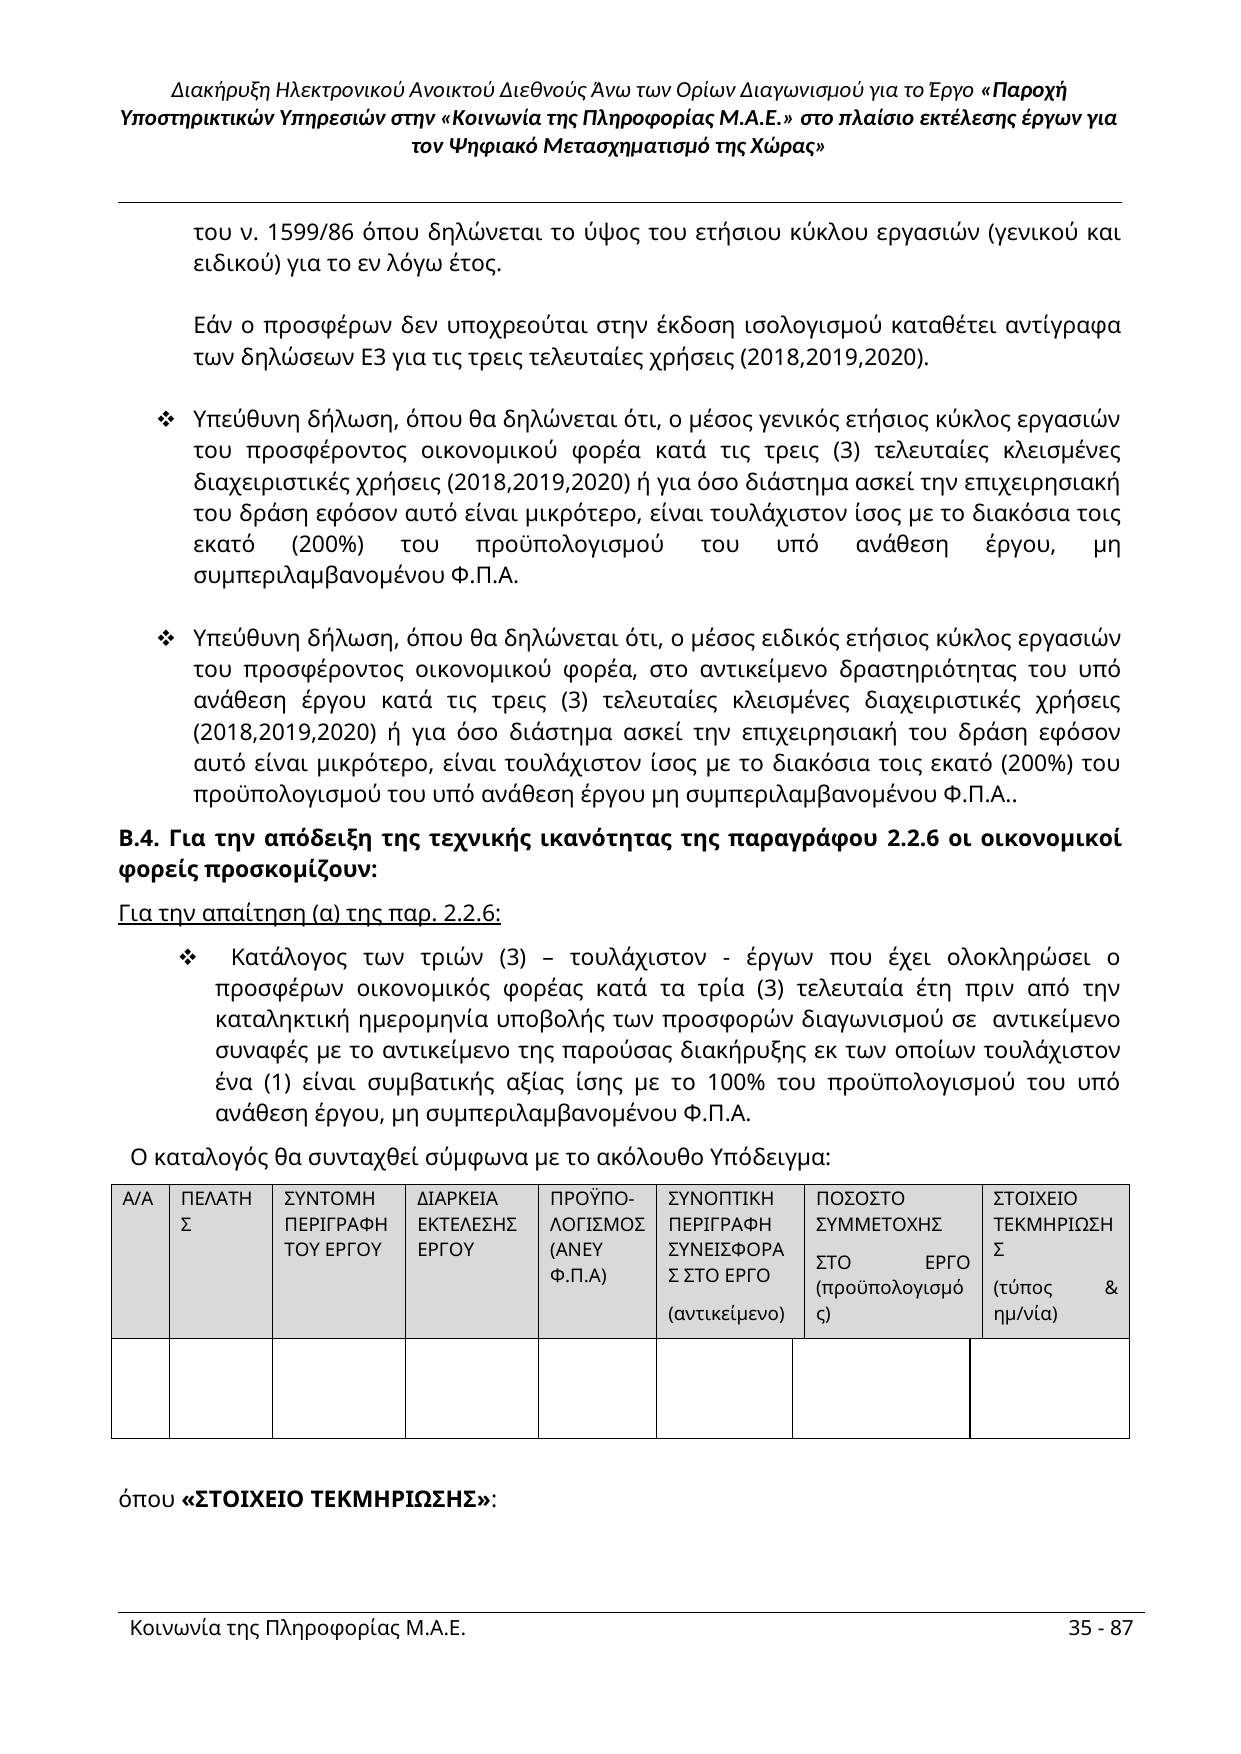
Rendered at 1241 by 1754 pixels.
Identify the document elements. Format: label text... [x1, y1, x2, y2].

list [193, 216, 1122, 278]
text όπου «ΣΤΟΙΧΕΙΟ ΤΕΚΜΗΡΙΩΣΗΣ»: [118, 1483, 1122, 1514]
table_cell [971, 1339, 1129, 1438]
table_header Α/Α [112, 1185, 169, 1338]
text Ο καταλογός θα συνταχθεί σύμφωνα με το ακόλουθο Υπόδειγμα: [118, 1141, 1122, 1172]
table_cell [406, 1339, 538, 1438]
table_header ΠΕΛΑΤΗΣ [170, 1185, 272, 1338]
text Για την απαίτηση (α) της παρ. 2.2.6: [118, 897, 1122, 928]
table_cell [539, 1339, 656, 1438]
table_header ΣΥΝΟΠΤΙΚΗ ΠΕΡΙΓΡΑΦΗ ΣΥΝΕΙΣΦΟΡΑΣ ΣΤΟ ΕΡΓΟ (αντικείμενο) [657, 1185, 804, 1338]
table_header ΔΙΑΡΚΕΙΑ ΕΚΤΕΛΕΣΗΣ ΕΡΓΟΥ [406, 1185, 538, 1338]
list Κατάλογος των τριών (3) – τουλάχιστον - έργων που έχει ολοκληρώσει ο προσφέρων οικονομικός φορέας κατά τα τρία (3) τελευταία έτη πριν από την καταληκτική ημερομηνία υποβολής των προσφορών διαγωνισμού σε αντικείμενο συναφές με το αντικείμενο της παρούσας διακήρυξης εκ των οποίων τουλάχιστον ένα (1) είναι συμβατικής αξίας ίσης με το 100% του προϋπολογισμού του υπό ανάθεση έργου, μη συμπεριλαμβανομένου Φ.Π.Α. [177, 941, 1122, 1128]
table_header ΣΤΟΙΧΕΙΟ ΤΕΚΜΗΡΙΩΣΗΣ (τύπος & ημ/νία) [983, 1185, 1129, 1338]
list Υπεύθυνη δήλωση, όπου θα δηλώνεται ότι, ο μέσος ειδικός ετήσιος κύκλος εργασιών του προσφέροντος οικονομικού φορέα, στο αντικείμενο δραστηριότητας του υπό ανάθεση έργου κατά τις τρεις (3) τελευταίες κλεισμένες διαχειριστικές χρήσεις (2018,2019,2020) ή για όσο διάστημα ασκεί την επιχειρησιακή του δράση εφόσον αυτό είναι μικρότερο, είναι τουλάχιστον ίσος με το διακόσια τοις εκατό (200%) του προϋπολογισμού του υπό ανάθεση έργου μη συμπεριλαμβανομένου Φ.Π.Α.. [156, 622, 1122, 809]
table_header ΠΡΟΫΠΟ-ΛΟΓΙΣΜΟΣ (ΑΝΕΥ Φ.Π.Α) [539, 1185, 656, 1338]
table_cell [793, 1339, 969, 1438]
list Εάν ο προσφέρων δεν υποχρεούται στην έκδοση ισολογισμού καταθέτει αντίγραφα των δηλώσεων Ε3 για τις τρεις τελευταίες χρήσεις (2018,2019,2020). [193, 309, 1122, 372]
table_header ΠΟΣΟΣΤΟ ΣΥΜΜΕΤΟΧΗΣ ΣΤΟ ΕΡΓΟ (προϋπολογισμός) [805, 1185, 982, 1338]
table_cell [657, 1339, 792, 1438]
table_cell [170, 1339, 272, 1438]
table_cell [273, 1339, 405, 1438]
list Υπεύθυνη δήλωση, όπου θα δηλώνεται ότι, ο μέσος γενικός ετήσιος κύκλος εργασιών του προσφέροντος οικονομικού φορέα κατά τις τρεις (3) τελευταίες κλεισμένες διαχειριστικές χρήσεις (2018,2019,2020) ή για όσο διάστημα ασκεί την επιχειρησιακή του δράση εφόσον αυτό είναι μικρότερο, είναι τουλάχιστον ίσος με το διακόσια τοις εκατό (200%) του προϋπολογισμού του υπό ανάθεση έργου, μη συμπεριλαμβανομένου Φ.Π.Α. [156, 403, 1122, 591]
text Β.4. Για την απόδειξη της τεχνικής ικανότητας της παραγράφου 2.2.6 οι οικονομικοί φορείς προσκομίζουν: [118, 822, 1122, 884]
table_header ΣΥΝΤΟΜΗ ΠΕΡΙΓΡΑΦΗ ΤΟΥ ΕΡΓΟΥ [273, 1185, 405, 1338]
table_cell [112, 1339, 169, 1438]
